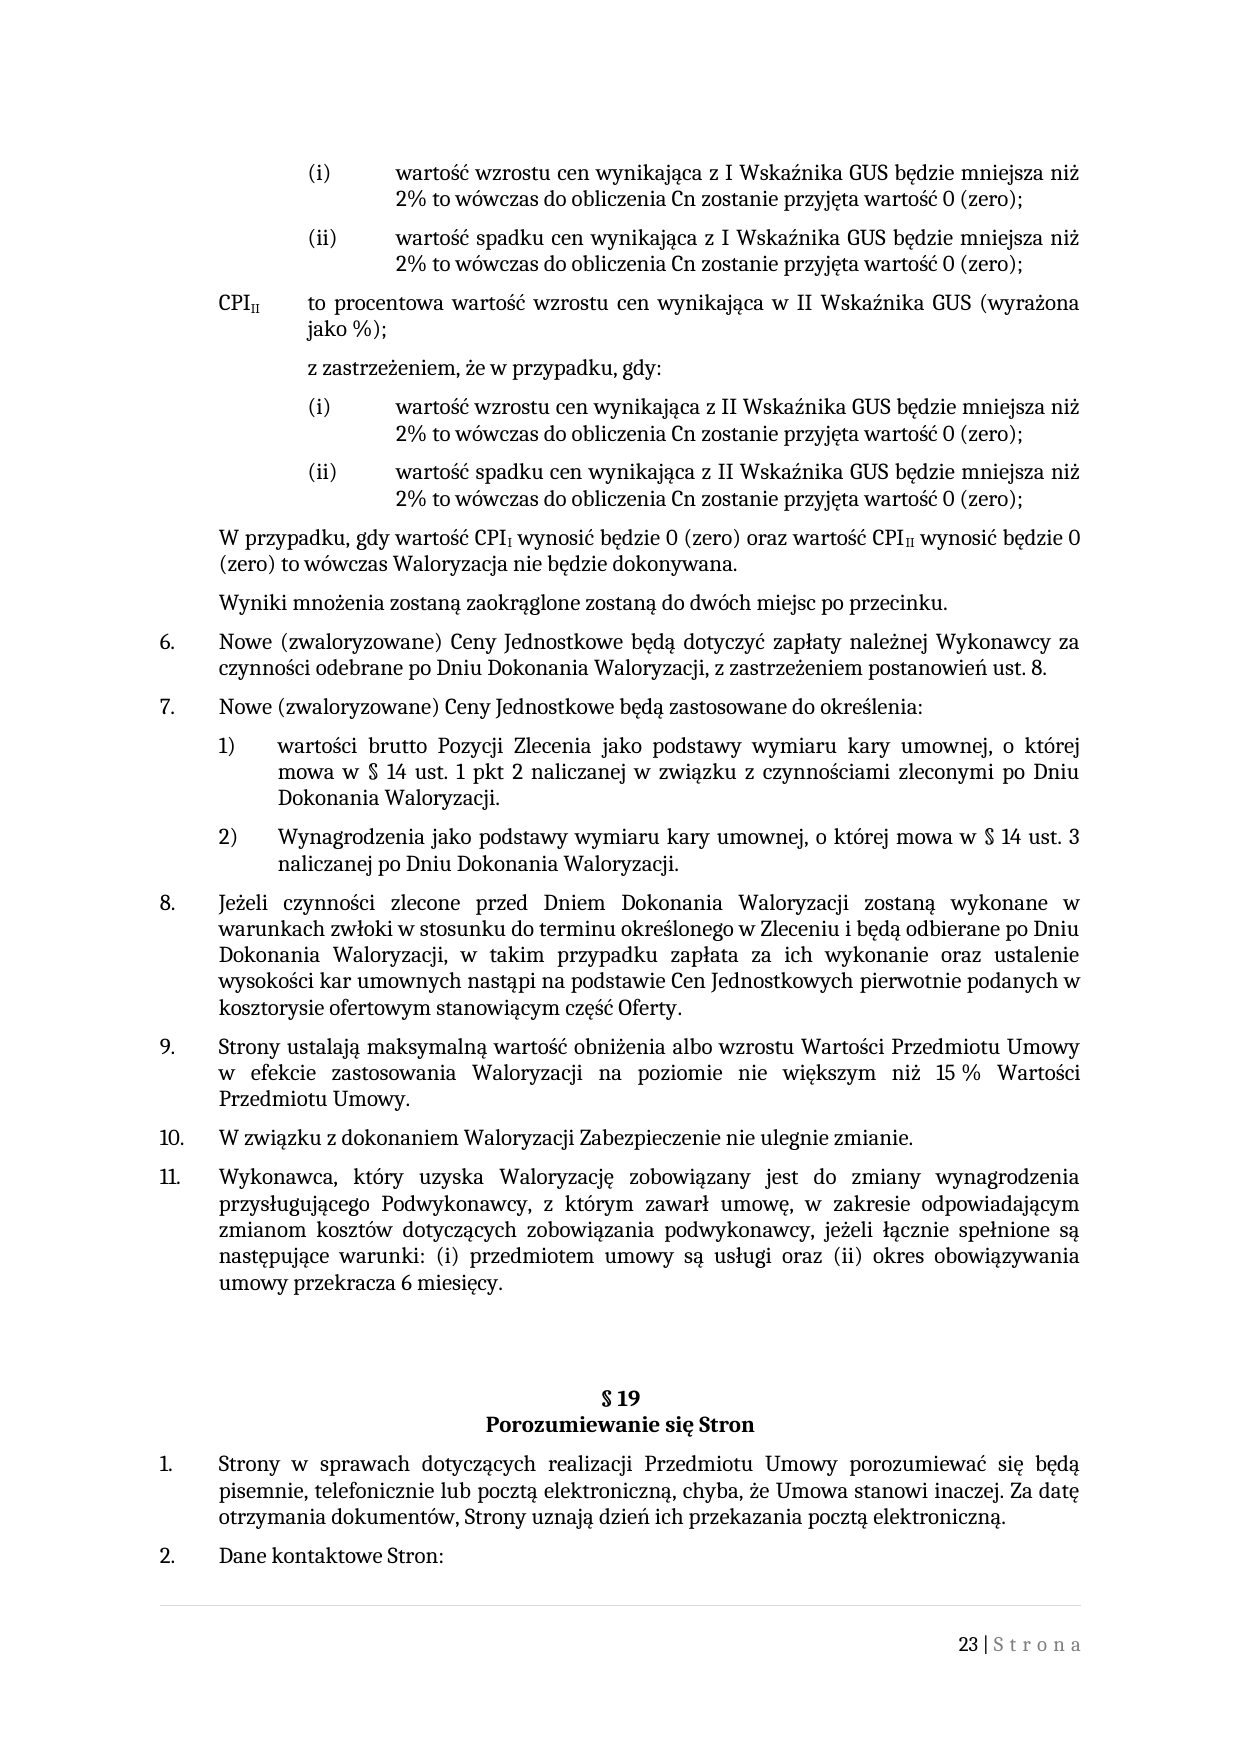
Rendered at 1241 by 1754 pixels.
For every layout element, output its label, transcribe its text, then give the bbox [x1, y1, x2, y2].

text (i) wartość wzrostu cen wynikająca z I Wskaźnika GUS będzie mniejsza niż 2% to wówczas do obliczenia Cn zostanie przyjęta wartość 0 (zero); [307, 159, 1081, 212]
list Strony w sprawach dotyczących realizacji Przedmiotu Umowy porozumiewać się będą pisemnie, telefonicznie lub pocztą elektroniczną, chyba, że Umowa stanowi inaczej. Za datę otrzymania dokumentów, Strony uznają dzień ich przekazania pocztą elektroniczną. [159, 1451, 1081, 1530]
text 7. Nowe (zwaloryzowane) Ceny Jednostkowe będą zastosowane do określenia: [159, 694, 1081, 720]
text 8. Jeżeli czynności zlecone przed Dniem Dokonania Waloryzacji zostaną wykonane w warunkach zwłoki w stosunku do terminu określonego w Zleceniu i będą odbierane po Dniu Dokonania Waloryzacji, w takim przypadku zapłata za ich wykonanie oraz ustalenie wysokości kar umownych nastąpi na podstawie Cen Jednostkowych pierwotnie podanych w kosztorysie ofertowym stanowiącym część Oferty. [159, 889, 1081, 1021]
text CPIII to procentowa wartość wzrostu cen wynikająca w II Wskaźnika GUS (wyrażona jako %); [218, 290, 1081, 343]
text 9. Strony ustalają maksymalną wartość obniżenia albo wzrostu Wartości Przedmiotu Umowy w efekcie zastosowania Waloryzacji na poziomie nie większym niż 15 % Wartości Przedmiotu Umowy. [159, 1033, 1081, 1113]
text 11. Wykonawca, który uzyska Waloryzację zobowiązany jest do zmiany wynagrodzenia przysługującego Podwykonawcy, z którym zawarł umowę, w zakresie odpowiadającym zmianom kosztów dotyczących zobowiązania podwykonawcy, jeżeli łącznie spełnione są następujące warunki: (i) przedmiotem umowy są usługi oraz (ii) okres obowiązywania umowy przekracza 6 miesięcy. [159, 1164, 1081, 1296]
text z zastrzeżeniem, że w przypadku, gdy: [307, 355, 1081, 381]
text 10. W związku z dokonaniem Waloryzacji Zabezpieczenie nie ulegnie zmianie. [159, 1125, 1081, 1151]
text (i) wartość wzrostu cen wynikająca z II Wskaźnika GUS będzie mniejsza niż 2% to wówczas do obliczenia Cn zostanie przyjęta wartość 0 (zero); [307, 394, 1081, 447]
text W przypadku, gdy wartość CPII wynosić będzie 0 (zero) oraz wartość CPIII wynosić będzie 0 (zero) to wówczas Waloryzacja nie będzie dokonywana. [218, 524, 1081, 577]
text § 19 Porozumiewanie się Stron [159, 1386, 1081, 1439]
text 1) wartości brutto Pozycji Zlecenia jako podstawy wymiaru kary umownej, o której mowa w § 14 ust. 1 pkt 2 naliczanej w związku z czynnościami zleconymi po Dniu Dokonania Waloryzacji. [218, 732, 1081, 812]
list Dane kontaktowe Stron: [159, 1543, 1081, 1569]
text 6. Nowe (zwaloryzowane) Ceny Jednostkowe będą dotyczyć zapłaty należnej Wykonawcy za czynności odebrane po Dniu Dokonania Waloryzacji, z zastrzeżeniem postanowień ust. 8. [159, 628, 1081, 681]
text (ii) wartość spadku cen wynikająca z I Wskaźnika GUS będzie mniejsza niż 2% to wówczas do obliczenia Cn zostanie przyjęta wartość 0 (zero); [307, 225, 1081, 277]
text 2) Wynagrodzenia jako podstawy wymiaru kary umownej, o której mowa w § 14 ust. 3 naliczanej po Dniu Dokonania Waloryzacji. [218, 824, 1081, 877]
text (ii) wartość spadku cen wynikająca z II Wskaźnika GUS będzie mniejsza niż 2% to wówczas do obliczenia Cn zostanie przyjęta wartość 0 (zero); [307, 459, 1081, 512]
text Wyniki mnożenia zostaną zaokrąglone zostaną do dwóch miejsc po przecinku. [218, 589, 1081, 616]
